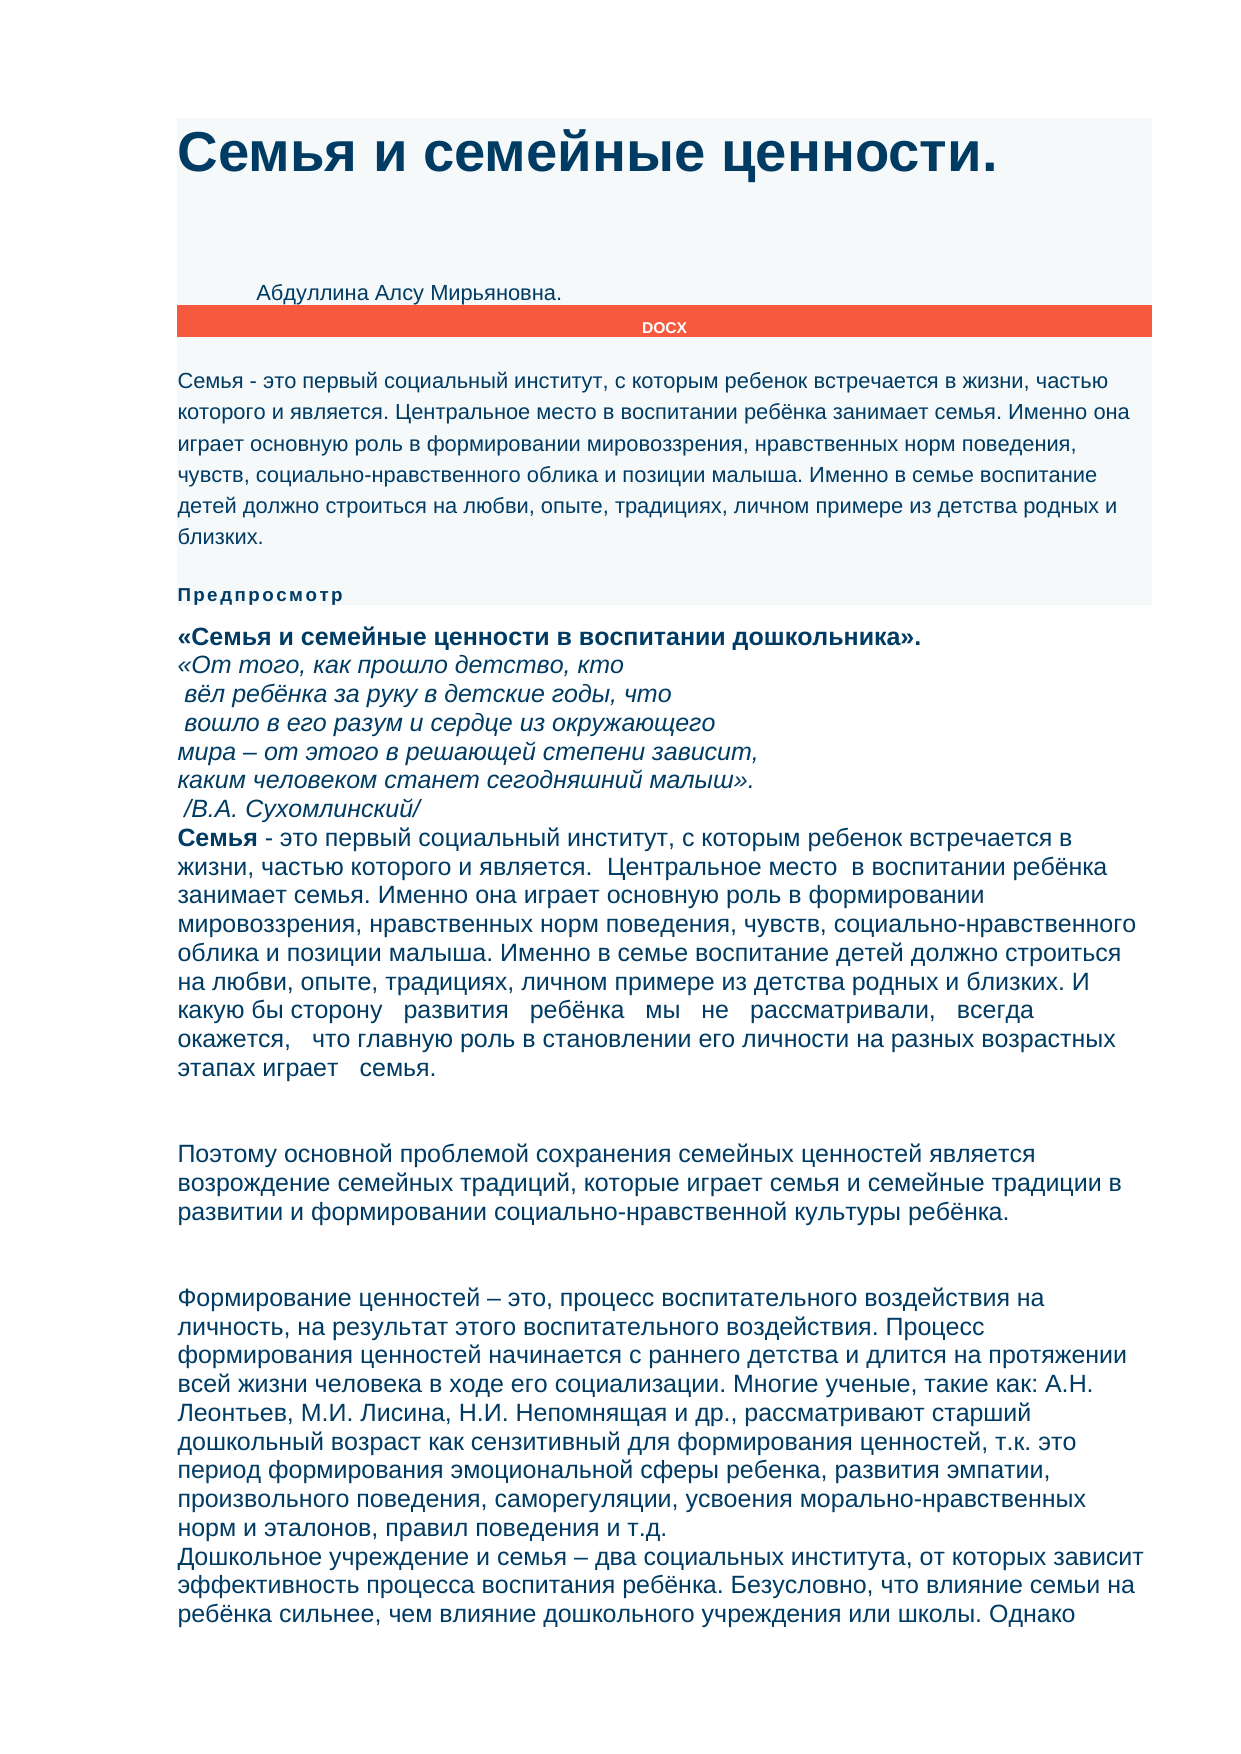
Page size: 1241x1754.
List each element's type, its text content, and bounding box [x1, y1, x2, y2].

text DOCX [177, 305, 1152, 337]
text Семья и семейные ценности. [177, 118, 1152, 183]
text Абдуллина Алсу Мирьяновна. [177, 222, 1152, 305]
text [177, 622, 1152, 1628]
text Семья - это первый социальный институт, с которым ребенок встречается в жизни, частью которого и является. Центральное место в воспитании ребёнка занимает семья. Именно она играет основную роль в формировании мировоззрения, нравственных норм поведения, чувств, социально-нравственного облика и позиции малыша. Именно в семье воспитание детей должно строиться на любви, опыте, традициях, личном примере из детства родных и близких. [177, 362, 1152, 549]
text Предпросмотр [177, 566, 1152, 605]
